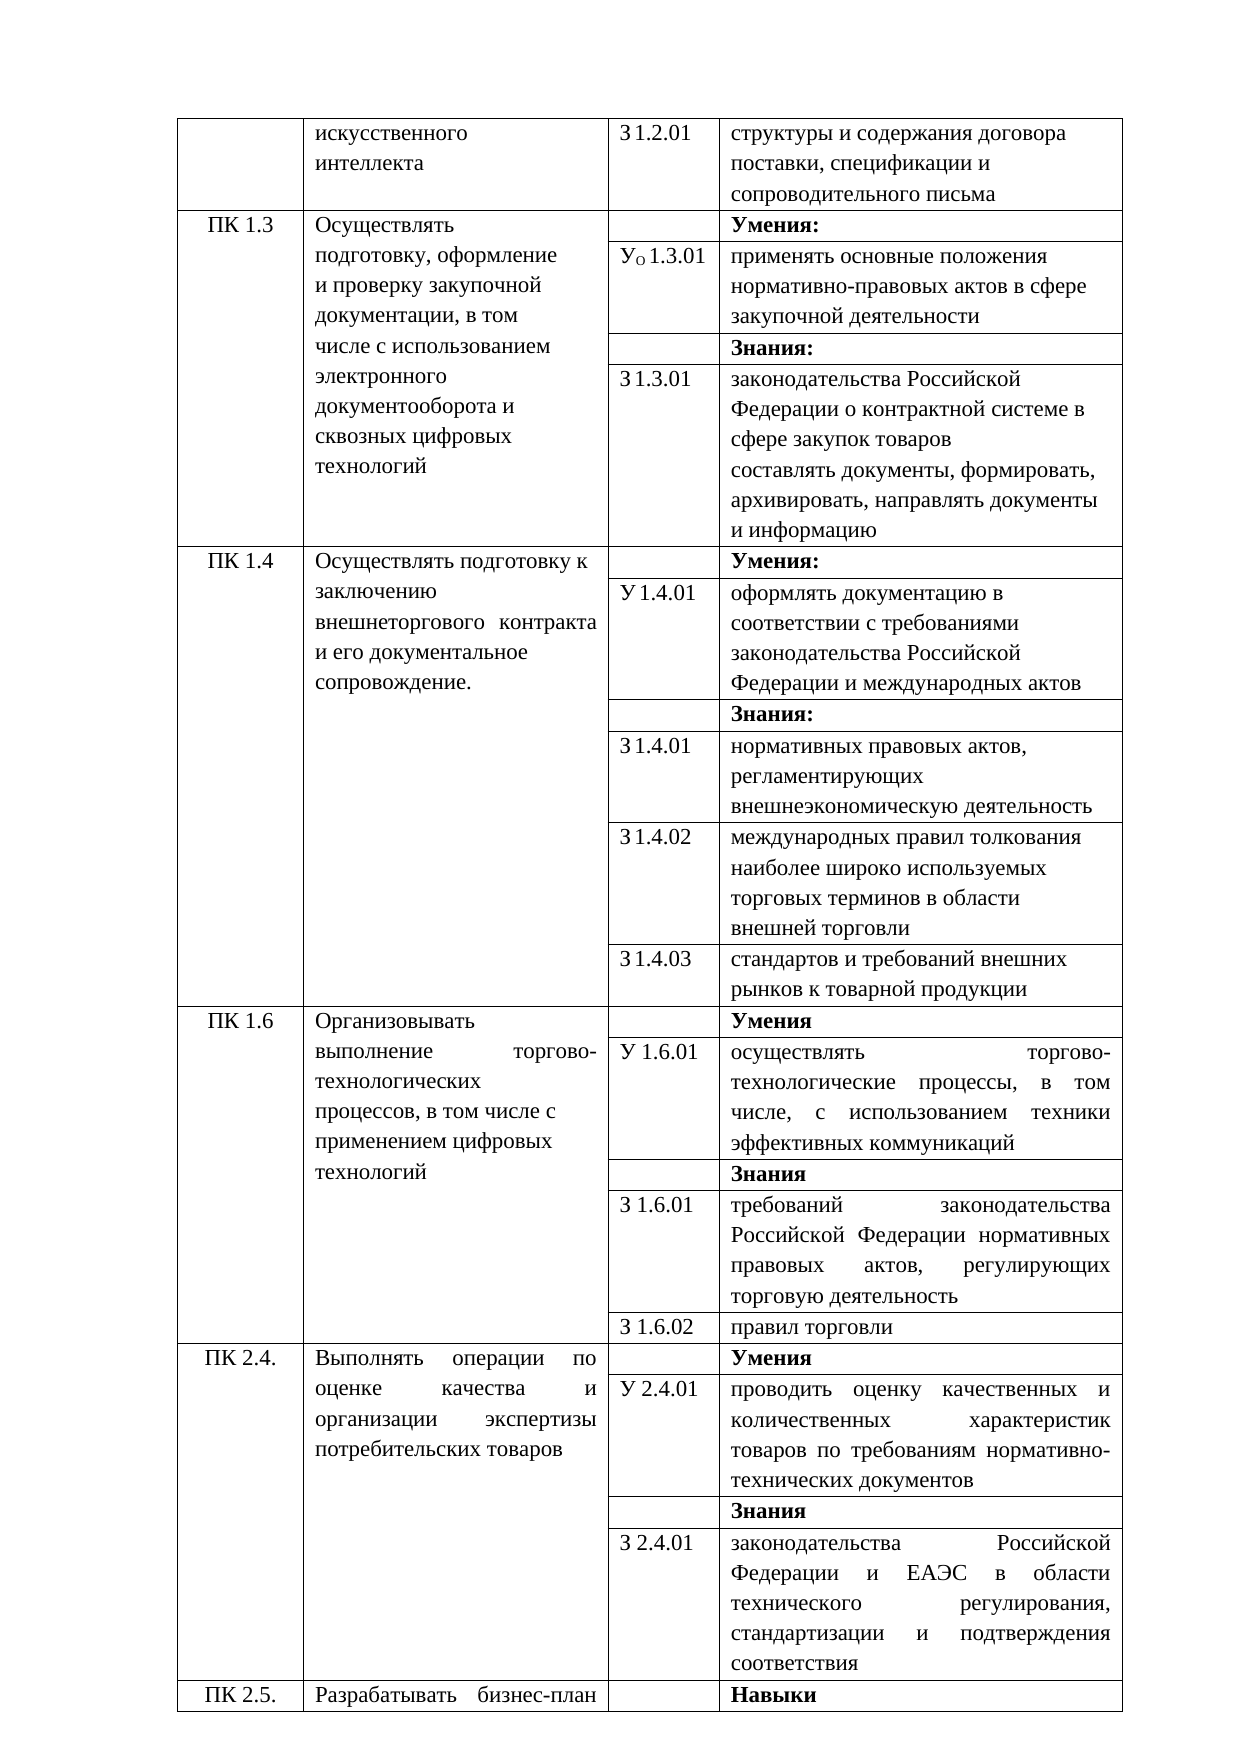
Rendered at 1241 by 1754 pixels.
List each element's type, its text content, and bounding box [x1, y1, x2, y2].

table_cell Знания [720, 1497, 1122, 1527]
table_cell [609, 334, 719, 364]
table_cell З 1.4.01 [609, 732, 719, 822]
table_cell Навыки [720, 1681, 1122, 1711]
table_cell [609, 1007, 719, 1037]
table_cell Организовывать выполнение торгово-технологических процессов, в том числе с применением цифровых технологий [304, 1007, 608, 1343]
table_cell международных правил толкования наиболее широко используемых торговых терминов в области внешней торговли [720, 823, 1122, 944]
table_cell З 1.2.01 [609, 119, 719, 210]
table_cell законодательства Российской Федерации и ЕАЭС в области технического регулирования, стандартизации и подтверждения соответствия [720, 1529, 1122, 1679]
table_cell [609, 1497, 719, 1527]
table_cell Знания [720, 1160, 1122, 1190]
table_cell З 1.3.01 [609, 365, 719, 546]
table_cell стандартов и требований внешних рынков к товарной продукции [720, 945, 1122, 1006]
table_cell требований законодательства Российской Федерации нормативных правовых актов, регулирующих торговую деятельность [720, 1191, 1122, 1312]
table_cell осуществлять торгово-технологические процессы, в том числе, с использованием техники эффективных коммуникаций [720, 1038, 1122, 1159]
table_cell З 1.6.02 [609, 1313, 719, 1343]
table_cell Выполнять операции по оценке качества и организации экспертизы потребительских товаров [304, 1344, 608, 1679]
table_cell Знания: [720, 700, 1122, 731]
table_cell правил торговли [720, 1313, 1122, 1343]
table_cell нормативных правовых актов, регламентирующих внешнеэкономическую деятельность [720, 732, 1122, 822]
table_cell З 1.6.01 [609, 1191, 719, 1312]
table_cell [609, 1160, 719, 1190]
table_cell законодательства Российской Федерации о контрактной системе в сфере закупок товаров составлять документы, формировать, архивировать, направлять документы и информацию [720, 365, 1122, 546]
table_cell применять основные положения нормативно-правовых актов в сфере закупочной деятельности [720, 242, 1122, 333]
table_cell проводить оценку качественных и количественных характеристик товаров по требованиям нормативно-технических документов [720, 1375, 1122, 1496]
table_cell Умения: [720, 547, 1122, 577]
table_cell структуры и содержания договора поставки, спецификации и сопроводительного письма [720, 119, 1122, 210]
table_cell У 2.4.01 [609, 1375, 719, 1496]
table_cell ПК 2.4. [178, 1344, 303, 1679]
table_cell [609, 700, 719, 731]
table_cell У 1.6.01 [609, 1038, 719, 1159]
table_cell ПК 1.6 [178, 1007, 303, 1343]
table_cell [609, 547, 719, 577]
table_cell УО 1.3.01 [609, 242, 719, 333]
table_cell З 1.4.02 [609, 823, 719, 944]
table_cell ПК 2.5. [178, 1681, 303, 1711]
table_cell [609, 1681, 719, 1711]
table_cell Умения [720, 1344, 1122, 1374]
table_cell Осуществлять подготовку, оформление и проверку закупочной документации, в том числе с использованием электронного документооборота и сквозных цифровых технологий [304, 211, 608, 546]
table_cell оформлять документацию в соответствии с требованиями законодательства Российской Федерации и международных актов [720, 579, 1122, 699]
table_cell ПК 1.3 [178, 211, 303, 546]
table_cell З 1.4.03 [609, 945, 719, 1006]
table_cell [609, 1344, 719, 1374]
table_cell ПК 1.4 [178, 547, 303, 1006]
table_cell З 2.4.01 [609, 1529, 719, 1679]
table_cell Умения [720, 1007, 1122, 1037]
table_cell Осуществлять подготовку к заключению внешнеторгового контракта и его документальное сопровождение. [304, 547, 608, 1006]
table_cell [609, 211, 719, 241]
table_cell Знания: [720, 334, 1122, 364]
table_cell У 1.4.01 [609, 579, 719, 699]
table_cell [304, 1681, 608, 1711]
table_cell Умения: [720, 211, 1122, 241]
